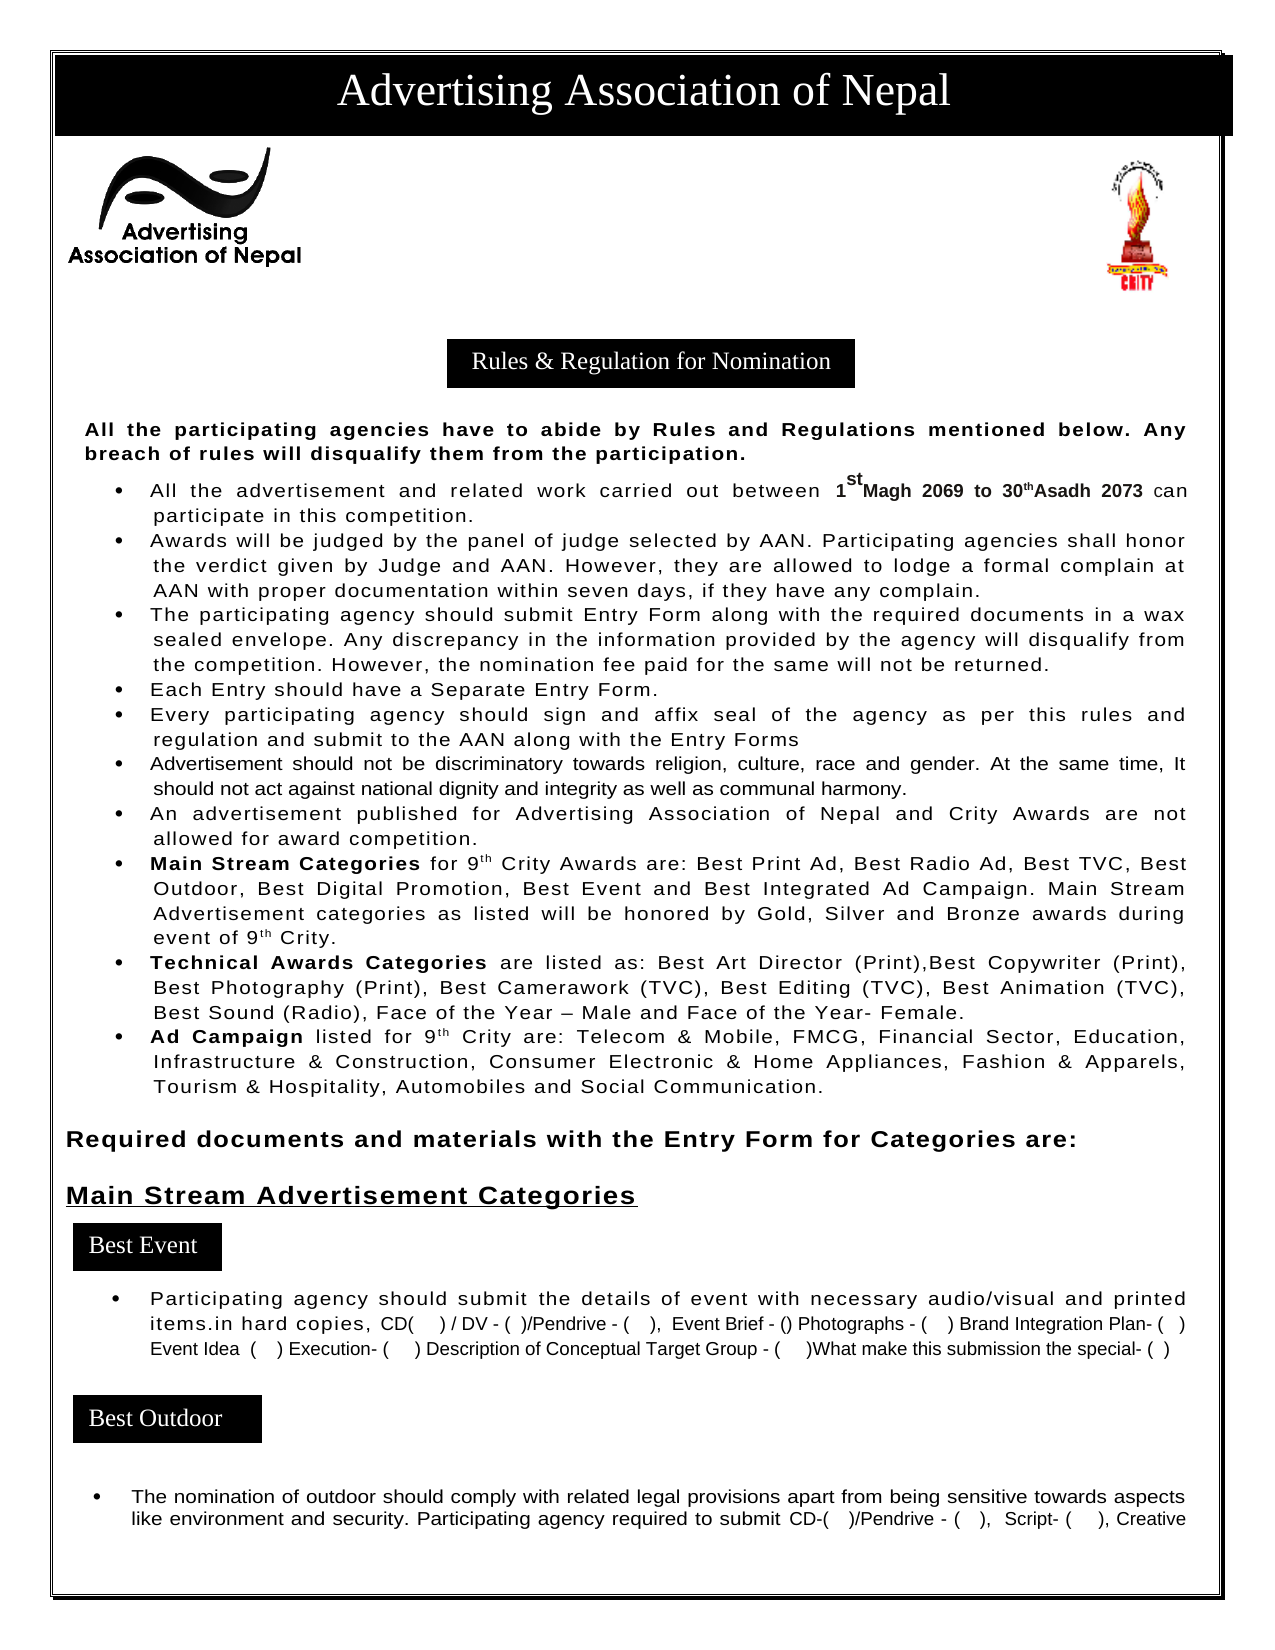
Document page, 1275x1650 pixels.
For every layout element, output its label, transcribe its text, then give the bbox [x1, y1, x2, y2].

list Every participating agency should sign and affix seal of the agency as per this rules and regulation and submit to the AAN along with the Entry Forms [116, 703, 1187, 750]
list Each Entry should have a Separate Entry Form. [116, 679, 1187, 700]
list Main Stream Categories for 9th Crity Awards are: Best Print Ad, Best Radio Ad, Best TVC, Best Outdoor, Best Digital Promotion, Best Event and Best Integrated Ad Campaign. Main Stream Advertisement categories as listed will be honored by Gold, Silver and Bronze awards during event of 9th Crity. [116, 853, 1187, 949]
text Required documents and materials with the Entry Form for Categories are: [66, 1126, 1187, 1152]
list Ad Campaign listed for 9th Crity are: Telecom & Mobile, FMCG, Financial Sector, Education, Infrastructure & Construction, Consumer Electronic & Home Appliances, Fashion & Apparels, Tourism & Hospitality, Automobiles and Social Communication. [116, 1026, 1187, 1098]
list Participating agency should submit the details of event with necessary audio/visual and printed items.in hard copies, CD( ) / DV - ( )/Pendrive - ( ), Event Brief - () Photographs - ( ) Brand Integration Plan- ( ) Event Idea ( ) Execution- ( ) Description of Conceptual Target Group - ( )What make this submission the special- ( ) [112, 1288, 1187, 1359]
text Main Stream Advertisement Categories [66, 1181, 1187, 1209]
picture [1106, 153, 1169, 294]
list An advertisement published for Advertising Association of Nepal and Crity Awards are not allowed for award competition. [116, 803, 1187, 849]
list Technical Awards Categories are listed as: Best Art Director (Print),Best Copywriter (Print), Best Photography (Print), Best Camerawork (TVC), Best Editing (TVC), Best Animation (TVC), Best Sound (Radio), Face of the Year – Male and Face of the Year- Female. [116, 952, 1187, 1023]
text All the participating agencies have to abide by Rules and Regulations mentioned below. Any breach of rules will disqualify them from the participation. [84, 418, 1187, 465]
list Advertisement should not be discriminatory towards religion, culture, race and gender. At the same time, It should not act against national dignity and integrity as well as communal harmony. [116, 753, 1187, 800]
list All the advertisement and related work carried out between 1stMagh 2069 to 30thAsadh 2073 can participate in this competition. [116, 468, 1187, 526]
picture [64, 144, 306, 269]
list The participating agency should submit Entry Form along with the required documents in a wax sealed envelope. Any discrepancy in the information provided by the agency will disqualify from the competition. However, the nomination fee paid for the same will not be returned. [116, 604, 1187, 675]
list Awards will be judged by the panel of judge selected by AAN. Participating agencies shall honor the verdict given by Judge and AAN. However, they are allowed to lodge a formal complain at AAN with proper documentation within seven days, if they have any complain. [116, 530, 1187, 601]
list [94, 1486, 1187, 1530]
